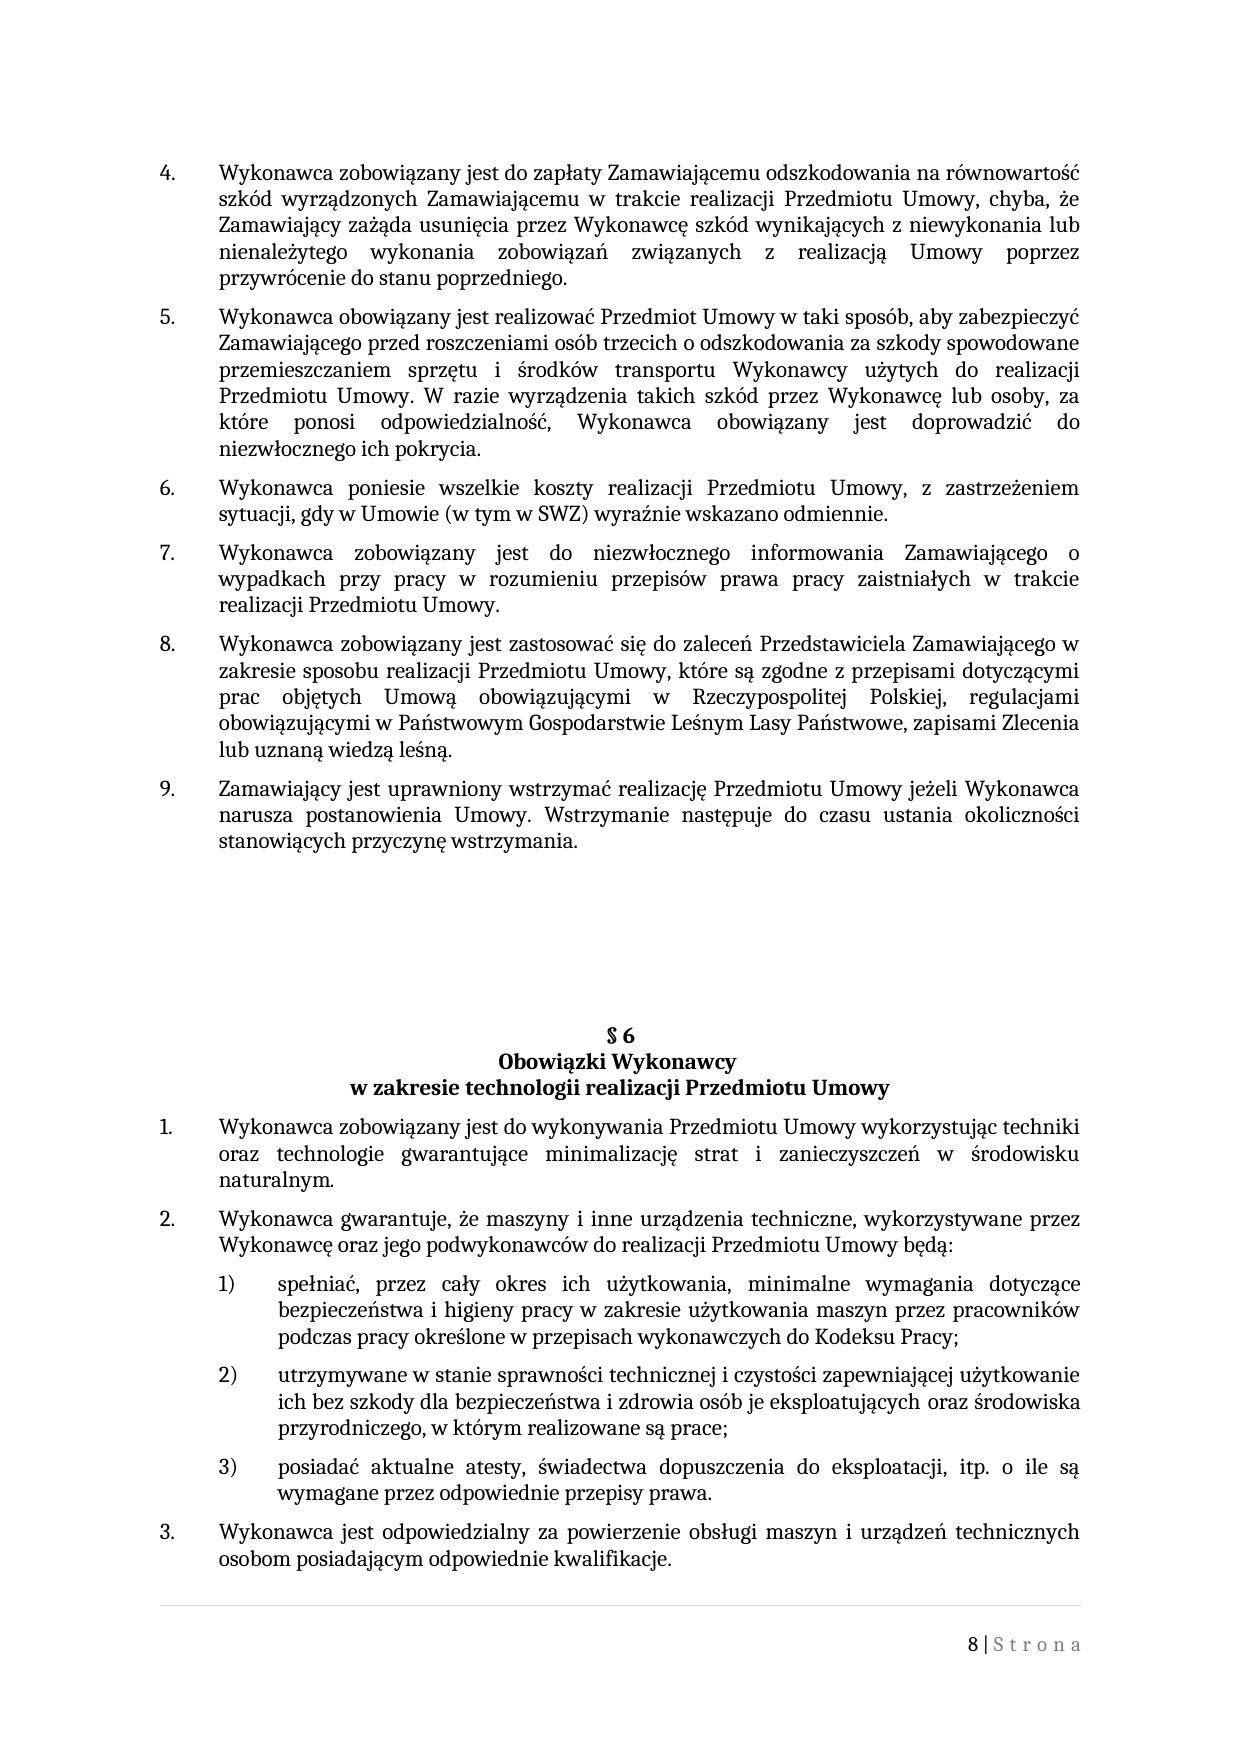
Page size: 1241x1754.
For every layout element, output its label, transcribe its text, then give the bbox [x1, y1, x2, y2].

list Wykonawca zobowiązany jest do zapłaty Zamawiającemu odszkodowania na równowartość szkód wyrządzonych Zamawiającemu w trakcie realizacji Przedmiotu Umowy, chyba, że Zamawiający zażąda usunięcia przez Wykonawcę szkód wynikających z niewykonania lub nienależytego wykonania zobowiązań związanych z realizacją Umowy poprzez przywrócenie do stanu poprzedniego. [159, 159, 1081, 291]
list posiadać aktualne atesty, świadectwa dopuszczenia do eksploatacji, itp. o ile są wymagane przez odpowiednie przepisy prawa. [218, 1454, 1081, 1507]
list utrzymywane w stanie sprawności technicznej i czystości zapewniającej użytkowanie ich bez szkody dla bezpieczeństwa i zdrowia osób je eksploatujących oraz środowiska przyrodniczego, w którym realizowane są prace; [218, 1362, 1081, 1441]
list Wykonawca zobowiązany jest do niezwłocznego informowania Zamawiającego o wypadkach przy pracy w rozumieniu przepisów prawa pracy zaistniałych w trakcie realizacji Przedmiotu Umowy. [159, 539, 1081, 619]
list Wykonawca gwarantuje, że maszyny i inne urządzenia techniczne, wykorzystywane przez Wykonawcę oraz jego podwykonawców do realizacji Przedmiotu Umowy będą: [159, 1206, 1081, 1258]
list Zamawiający jest uprawniony wstrzymać realizację Przedmiotu Umowy jeżeli Wykonawca narusza postanowienia Umowy. Wstrzymanie następuje do czasu ustania okoliczności stanowiących przyczynę wstrzymania. [159, 775, 1081, 854]
list Wykonawca zobowiązany jest zastosować się do zaleceń Przedstawiciela Zamawiającego w zakresie sposobu realizacji Przedmiotu Umowy, które są zgodne z przepisami dotyczącymi prac objętych Umową obowiązującymi w Rzeczypospolitej Polskiej, regulacjami obowiązującymi w Państwowym Gospodarstwie Leśnym Lasy Państwowe, zapisami Zlecenia lub uznaną wiedzą leśną. [159, 631, 1081, 763]
list Wykonawca zobowiązany jest do wykonywania Przedmiotu Umowy wykorzystując techniki oraz technologie gwarantujące minimalizację strat i zanieczyszczeń w środowisku naturalnym. [159, 1114, 1081, 1193]
list spełniać, przez cały okres ich użytkowania, minimalne wymagania dotyczące bezpieczeństwa i higieny pracy w zakresie użytkowania maszyn przez pracowników podczas pracy określone w przepisach wykonawczych do Kodeksu Pracy; [218, 1271, 1081, 1350]
list Wykonawca obowiązany jest realizować Przedmiot Umowy w taki sposób, aby zabezpieczyć Zamawiającego przed roszczeniami osób trzecich o odszkodowania za szkody spowodowane przemieszczaniem sprzętu i środków transportu Wykonawcy użytych do realizacji Przedmiotu Umowy. W razie wyrządzenia takich szkód przez Wykonawcę lub osoby, za które ponosi odpowiedzialność, Wykonawca obowiązany jest doprowadzić do niezwłocznego ich pokrycia. [159, 304, 1081, 462]
text § 6 Obowiązki Wykonawcy w zakresie technologii realizacji Przedmiotu Umowy [159, 1022, 1081, 1101]
list Wykonawca jest odpowiedzialny za powierzenie obsługi maszyn i urządzeń technicznych osobom posiadającym odpowiednie kwalifikacje. [159, 1519, 1081, 1572]
list Wykonawca poniesie wszelkie koszty realizacji Przedmiotu Umowy, z zastrzeżeniem sytuacji, gdy w Umowie (w tym w SWZ) wyraźnie wskazano odmiennie. [159, 474, 1081, 527]
